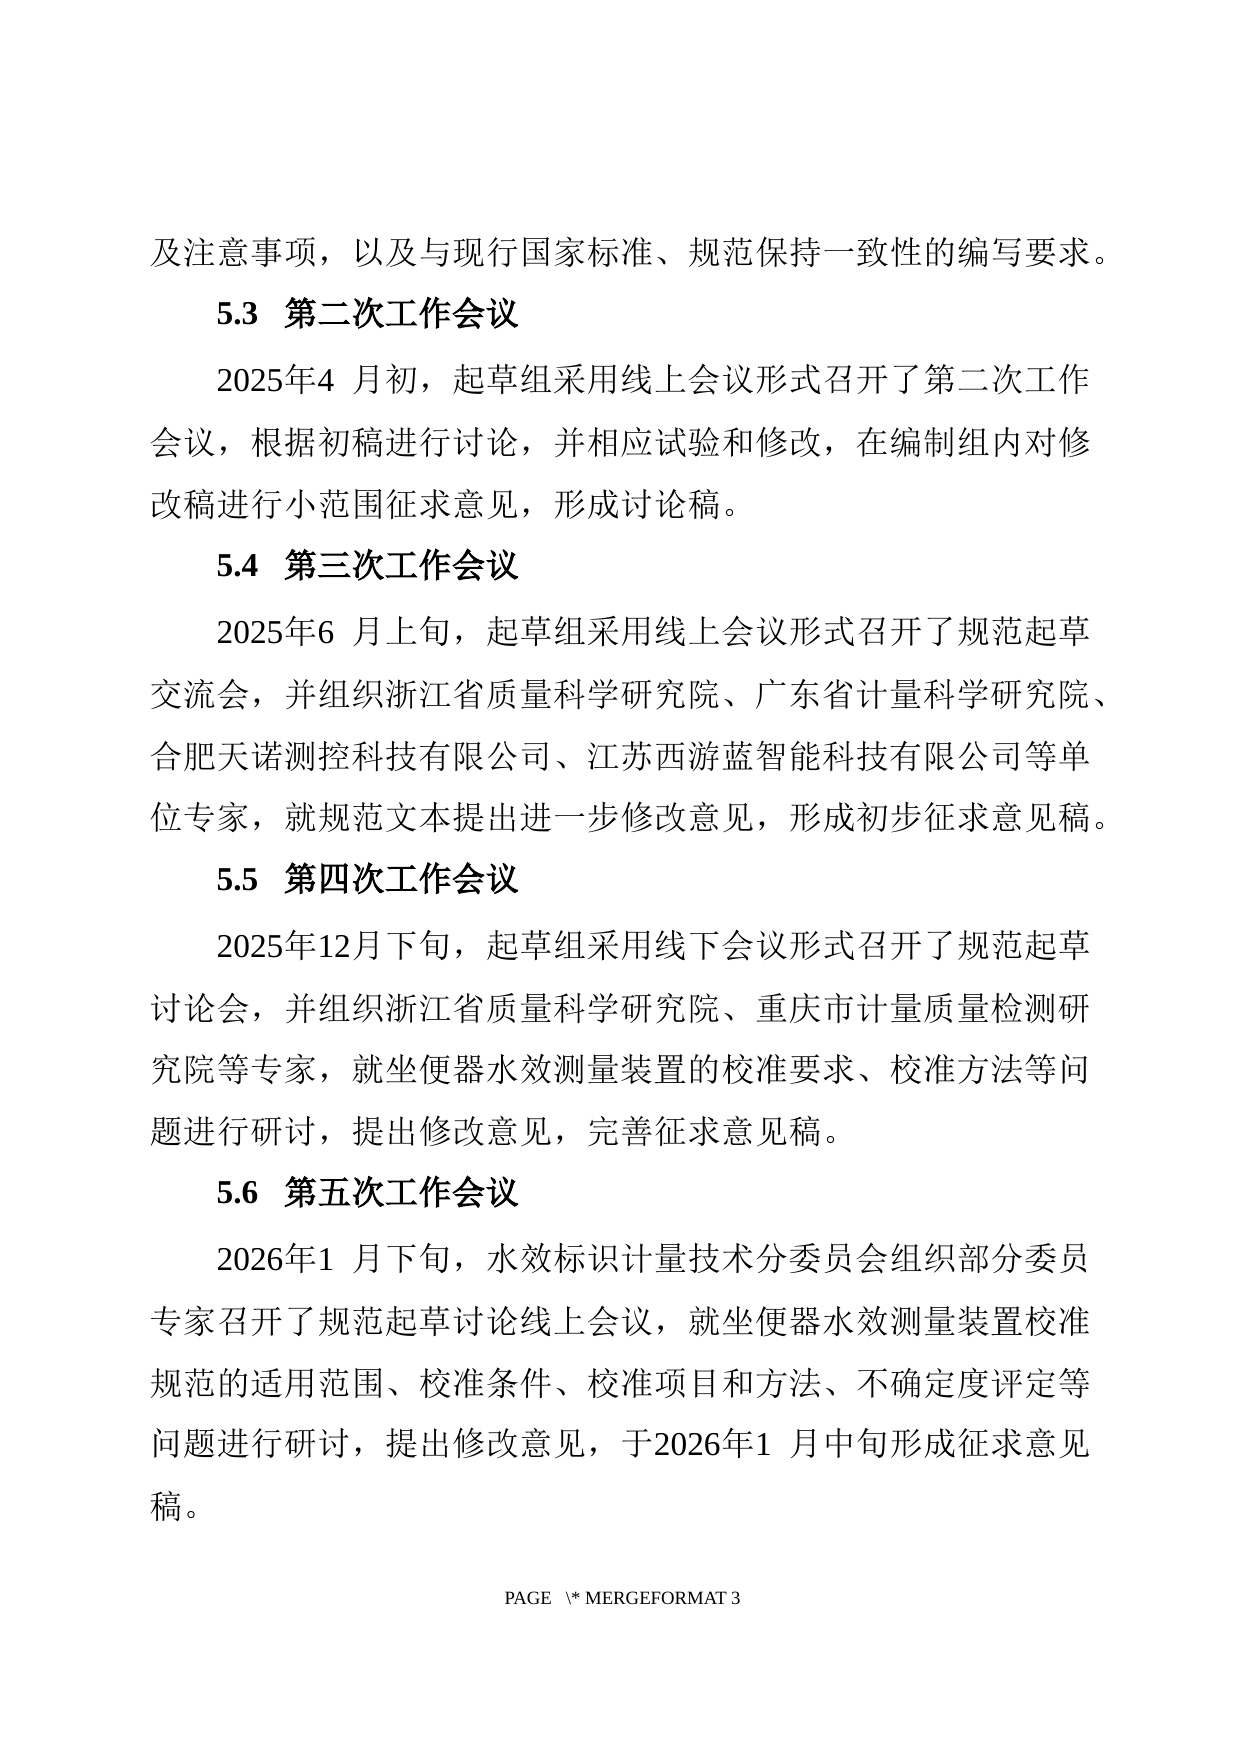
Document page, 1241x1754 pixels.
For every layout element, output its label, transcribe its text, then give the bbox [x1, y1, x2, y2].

text 2025年4月初，起草组采用线上会议形式召开了第二次工作会议，根据初稿进行讨论，并相应试验和修改，在编制组内对修改稿进行小范围征求意见，形成讨论稿。 [149, 348, 1091, 533]
text 5.6 第五次工作会议 [149, 1160, 1091, 1222]
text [149, 219, 1091, 281]
text 5.3 第二次工作会议 [149, 281, 1091, 343]
text 5.4 第三次工作会议 [149, 533, 1091, 594]
text 2025年6月上旬，起草组采用线上会议形式召开了规范起草交流会，并组织浙江省质量科学研究院、广东省计量科学研究院、合肥天诺测控科技有限公司、江苏西游蓝智能科技有限公司等单位专家，就规范文本提出进一步修改意见，形成初步征求意见稿。 [149, 600, 1091, 846]
text 5.5 第四次工作会议 [149, 846, 1091, 908]
text 2025年12月下旬，起草组采用线下会议形式召开了规范起草讨论会，并组织浙江省质量科学研究院、重庆市计量质量检测研究院等专家，就坐便器水效测量装置的校准要求、校准方法等问题进行研讨，提出修改意见，完善征求意见稿。 [149, 913, 1091, 1160]
text 2026年1月下旬，水效标识计量技术分委员会组织部分委员专家召开了规范起草讨论线上会议，就坐便器水效测量装置校准规范的适用范围、校准条件、校准项目和方法、不确定度评定等问题进行研讨，提出修改意见，于2026年1月中旬形成征求意见稿。 [149, 1227, 1091, 1535]
